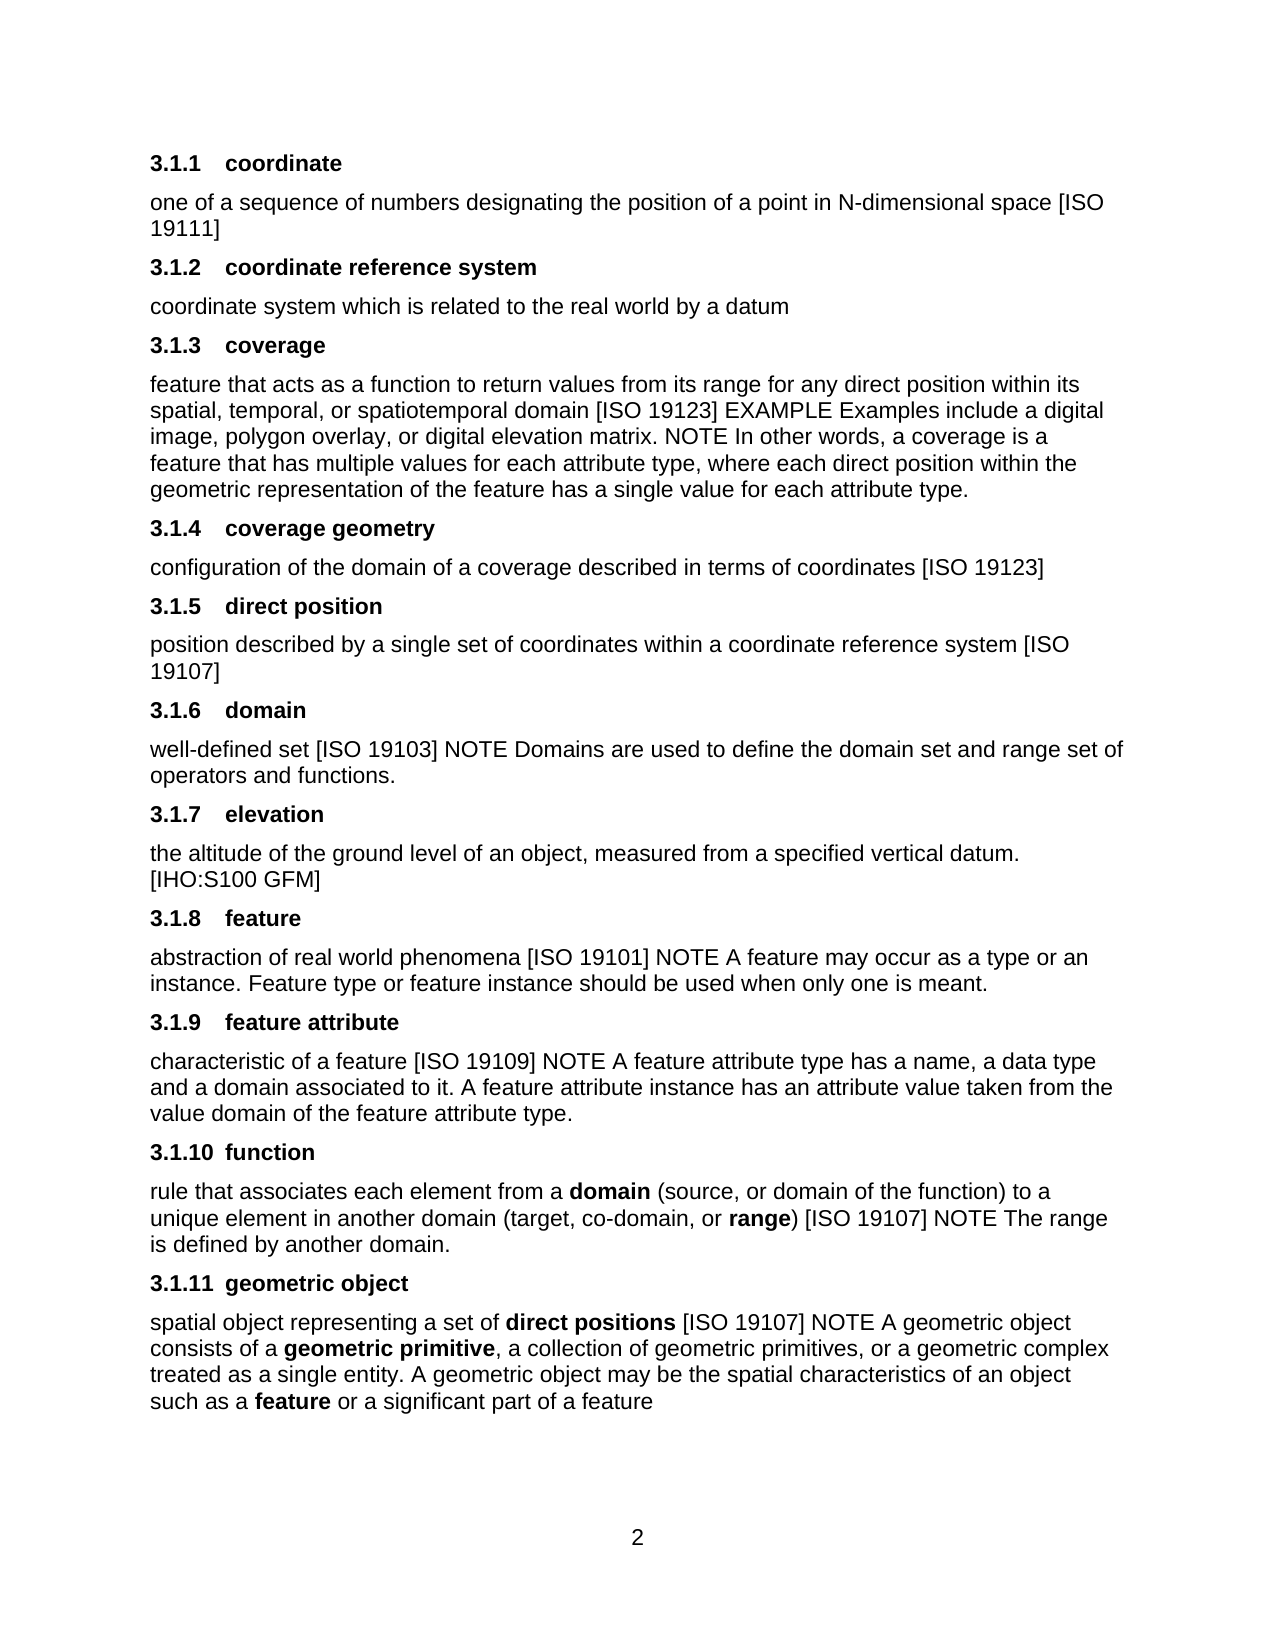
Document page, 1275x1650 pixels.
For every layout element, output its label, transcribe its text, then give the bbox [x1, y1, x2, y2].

subtitle coverage [150, 332, 1125, 358]
subtitle coordinate [150, 150, 1125, 176]
subtitle direct position [150, 593, 1125, 619]
subtitle function [150, 1139, 1125, 1166]
text one of a sequence of numbers designating the position of a point in N-dimensional space [ISO 19111] [150, 189, 1125, 242]
subtitle elevation [150, 801, 1125, 827]
text position described by a single set of coordinates within a coordinate reference system [ISO 19107] [150, 631, 1125, 684]
subtitle feature [150, 905, 1125, 931]
text feature that acts as a function to return values from its range for any direct position within its spatial, temporal, or spatiotemporal domain [ISO 19123] EXAMPLE Examples include a digital image, polygon overlay, or digital elevation matrix. NOTE In other words, a coverage is a feature that has multiple values for each attribute type, where each direct position within the geometric representation of the feature has a single value for each attribute type. [150, 371, 1125, 502]
text well-defined set [ISO 19103] NOTE Domains are used to define the domain set and range set of operators and functions. [150, 736, 1125, 788]
text characteristic of a feature [ISO 19109] NOTE A feature attribute type has a name, a data type and a domain associated to it. A feature attribute instance has an attribute value taken from the value domain of the feature attribute type. [150, 1048, 1125, 1127]
text the altitude of the ground level of an object, measured from a specified vertical datum. [IHO:S100 GFM] [150, 839, 1125, 892]
text coordinate system which is related to the real world by a datum [150, 293, 1125, 319]
text spatial object representing a set of direct positions [ISO 19107] NOTE A geometric object consists of a geometric primitive, a collection of geometric primitives, or a geometric complex treated as a single entity. A geometric object may be the spatial characteristics of an object such as a feature or a significant part of a feature [150, 1308, 1125, 1414]
text rule that associates each element from a domain (source, or domain of the function) to a unique element in another domain (target, co-domain, or range) [ISO 19107] NOTE The range is defined by another domain. [150, 1178, 1125, 1257]
subtitle coverage geometry [150, 515, 1125, 541]
subtitle feature attribute [150, 1009, 1125, 1035]
text abstraction of real world phenomena [ISO 19101] NOTE A feature may occur as a type or an instance. Feature type or feature instance should be used when only one is meant. [150, 944, 1125, 996]
subtitle domain [150, 697, 1125, 723]
text configuration of the domain of a coverage described in terms of coordinates [ISO 19123] [150, 554, 1125, 580]
subtitle geometric object [150, 1270, 1125, 1296]
subtitle coordinate reference system [150, 254, 1125, 280]
